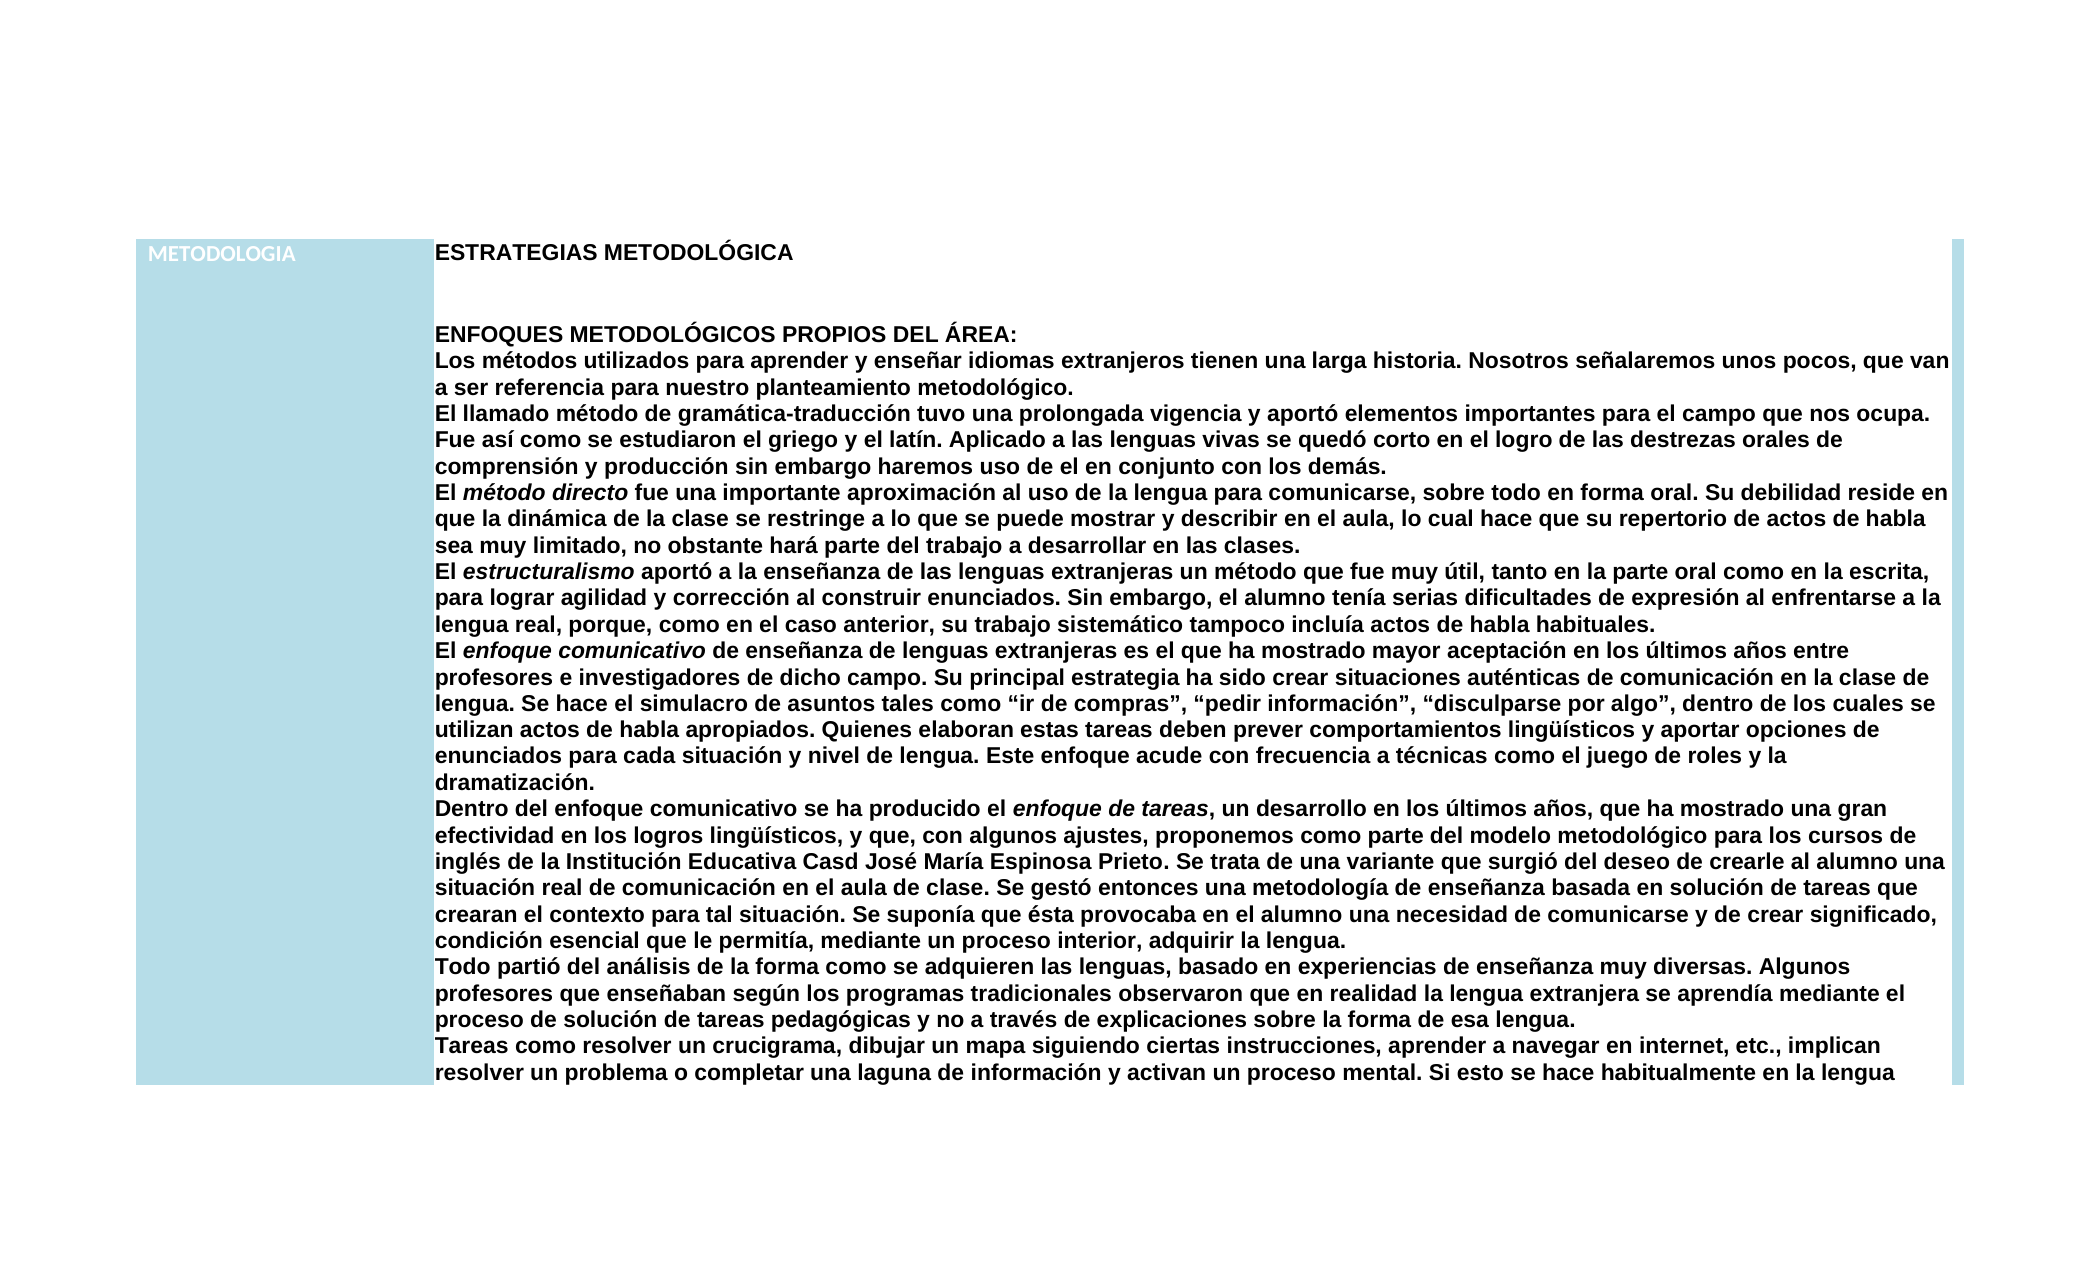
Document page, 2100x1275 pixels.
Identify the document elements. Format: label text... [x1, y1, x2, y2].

table_header METODOLOGIA [136, 239, 423, 1085]
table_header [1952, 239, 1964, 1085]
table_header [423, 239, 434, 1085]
